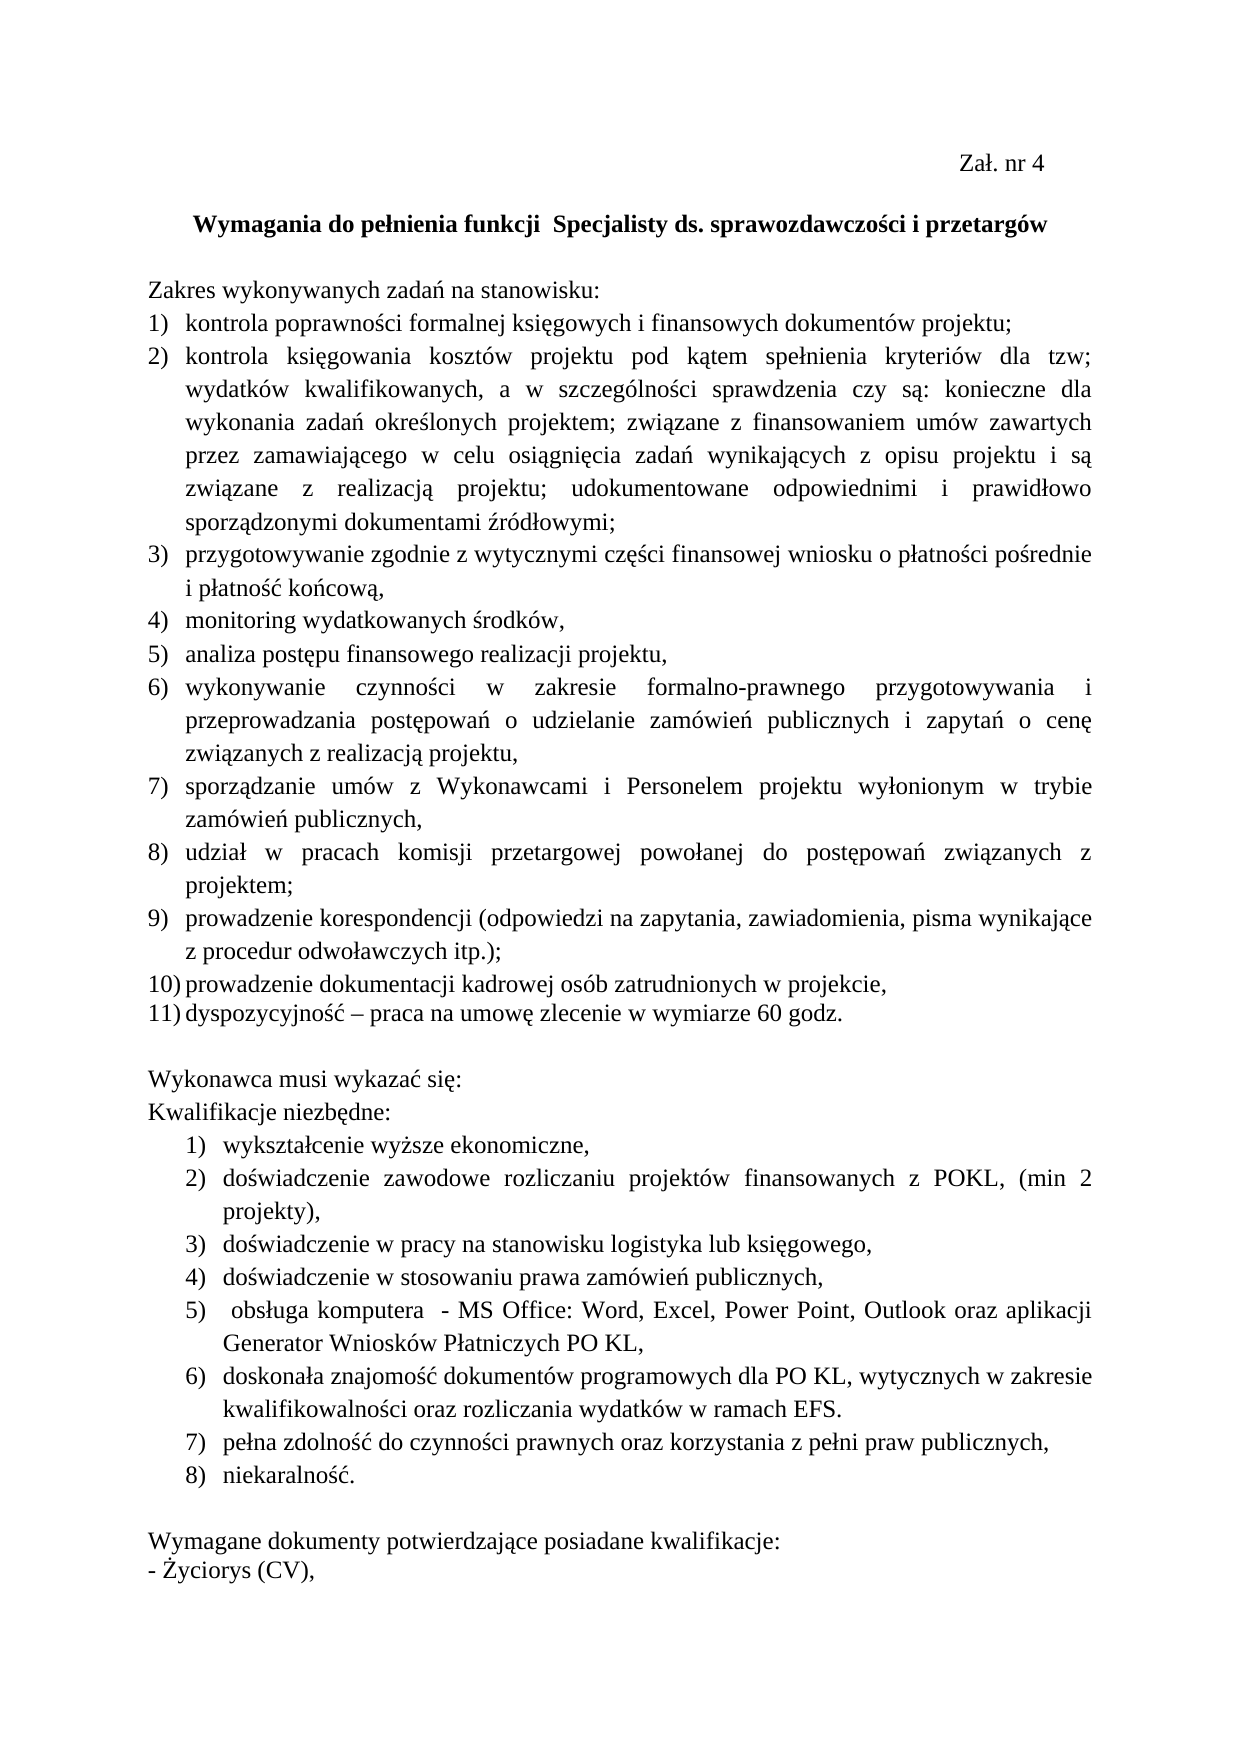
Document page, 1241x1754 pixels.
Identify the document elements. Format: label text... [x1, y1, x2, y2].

list doświadczenie zawodowe rozliczaniu projektów finansowanych z POKL, (min 2 projekty), [185, 1163, 1093, 1224]
list dyspozycyjność – praca na umowę zlecenie w wymiarze 60 godz. [148, 998, 1093, 1026]
list analiza postępu finansowego realizacji projektu, [148, 639, 1093, 667]
list kontrola księgowania kosztów projektu pod kątem spełnienia kryteriów dla tzw; wydatków kwalifikowanych, a w szczególności sprawdzenia czy są: konieczne dla wykonania zadań określonych projektem; związane z finansowaniem umów zawartych przez zamawiającego w celu osiągnięcia zadań wynikających z opisu projektu i są związane z realizacją projektu; udokumentowane odpowiednimi i prawidłowo sporządzonymi dokumentami źródłowymi; [148, 341, 1093, 535]
list doświadczenie w stosowaniu prawa zamówień publicznych, [185, 1262, 1093, 1291]
list pełna zdolność do czynności prawnych oraz korzystania z pełni praw publicznych, [185, 1427, 1093, 1456]
text Zakres wykonywanych zadań na stanowisku: [148, 275, 1093, 304]
list wykształcenie wyższe ekonomiczne, [185, 1130, 1093, 1158]
list doświadczenie w pracy na stanowisku logistyka lub księgowego, [185, 1229, 1093, 1257]
text Kwalifikacje niezbędne: [148, 1097, 1093, 1125]
list prowadzenie korespondencji (odpowiedzi na zapytania, zawiadomienia, pisma wynikające z procedur odwoławczych itp.); [148, 903, 1093, 964]
list monitoring wydatkowanych środków, [148, 606, 1093, 634]
list obsługa komputera - MS Office: Word, Excel, Power Point, Outlook oraz aplikacji Generator Wniosków Płatniczych PO KL, [185, 1295, 1093, 1357]
list doskonała znajomość dokumentów programowych dla PO KL, wytycznych w zakresie kwalifikowalności oraz rozliczania wydatków w ramach EFS. [185, 1361, 1093, 1423]
list kontrola poprawności formalnej księgowych i finansowych dokumentów projektu; [148, 308, 1093, 337]
list przygotowywanie zgodnie z wytycznymi części finansowej wniosku o płatności pośrednie i płatność końcową, [148, 539, 1093, 601]
list sporządzanie umów z Wykonawcami i Personelem projektu wyłonionym w trybie zamówień publicznych, [148, 771, 1093, 832]
list udział w pracach komisji przetargowej powołanej do postępowań związanych z projektem; [148, 837, 1093, 898]
list prowadzenie dokumentacji kadrowej osób zatrudnionych w projekcie, [148, 969, 1093, 998]
text Wymagania do pełnienia funkcji Specjalisty ds. sprawozdawczości i przetargów [148, 209, 1093, 238]
text Wykonawca musi wykazać się: [148, 1064, 1093, 1092]
text - Życiorys (CV), [148, 1555, 1093, 1583]
text Wymagane dokumenty potwierdzające posiadane kwalifikacje: [148, 1526, 1093, 1555]
list wykonywanie czynności w zakresie formalno-prawnego przygotowywania i przeprowadzania postępowań o udzielanie zamówień publicznych i zapytań o cenę związanych z realizacją projektu, [148, 672, 1093, 766]
list niekaralność. [185, 1460, 1093, 1489]
text Zał. nr 4 [885, 148, 1093, 176]
